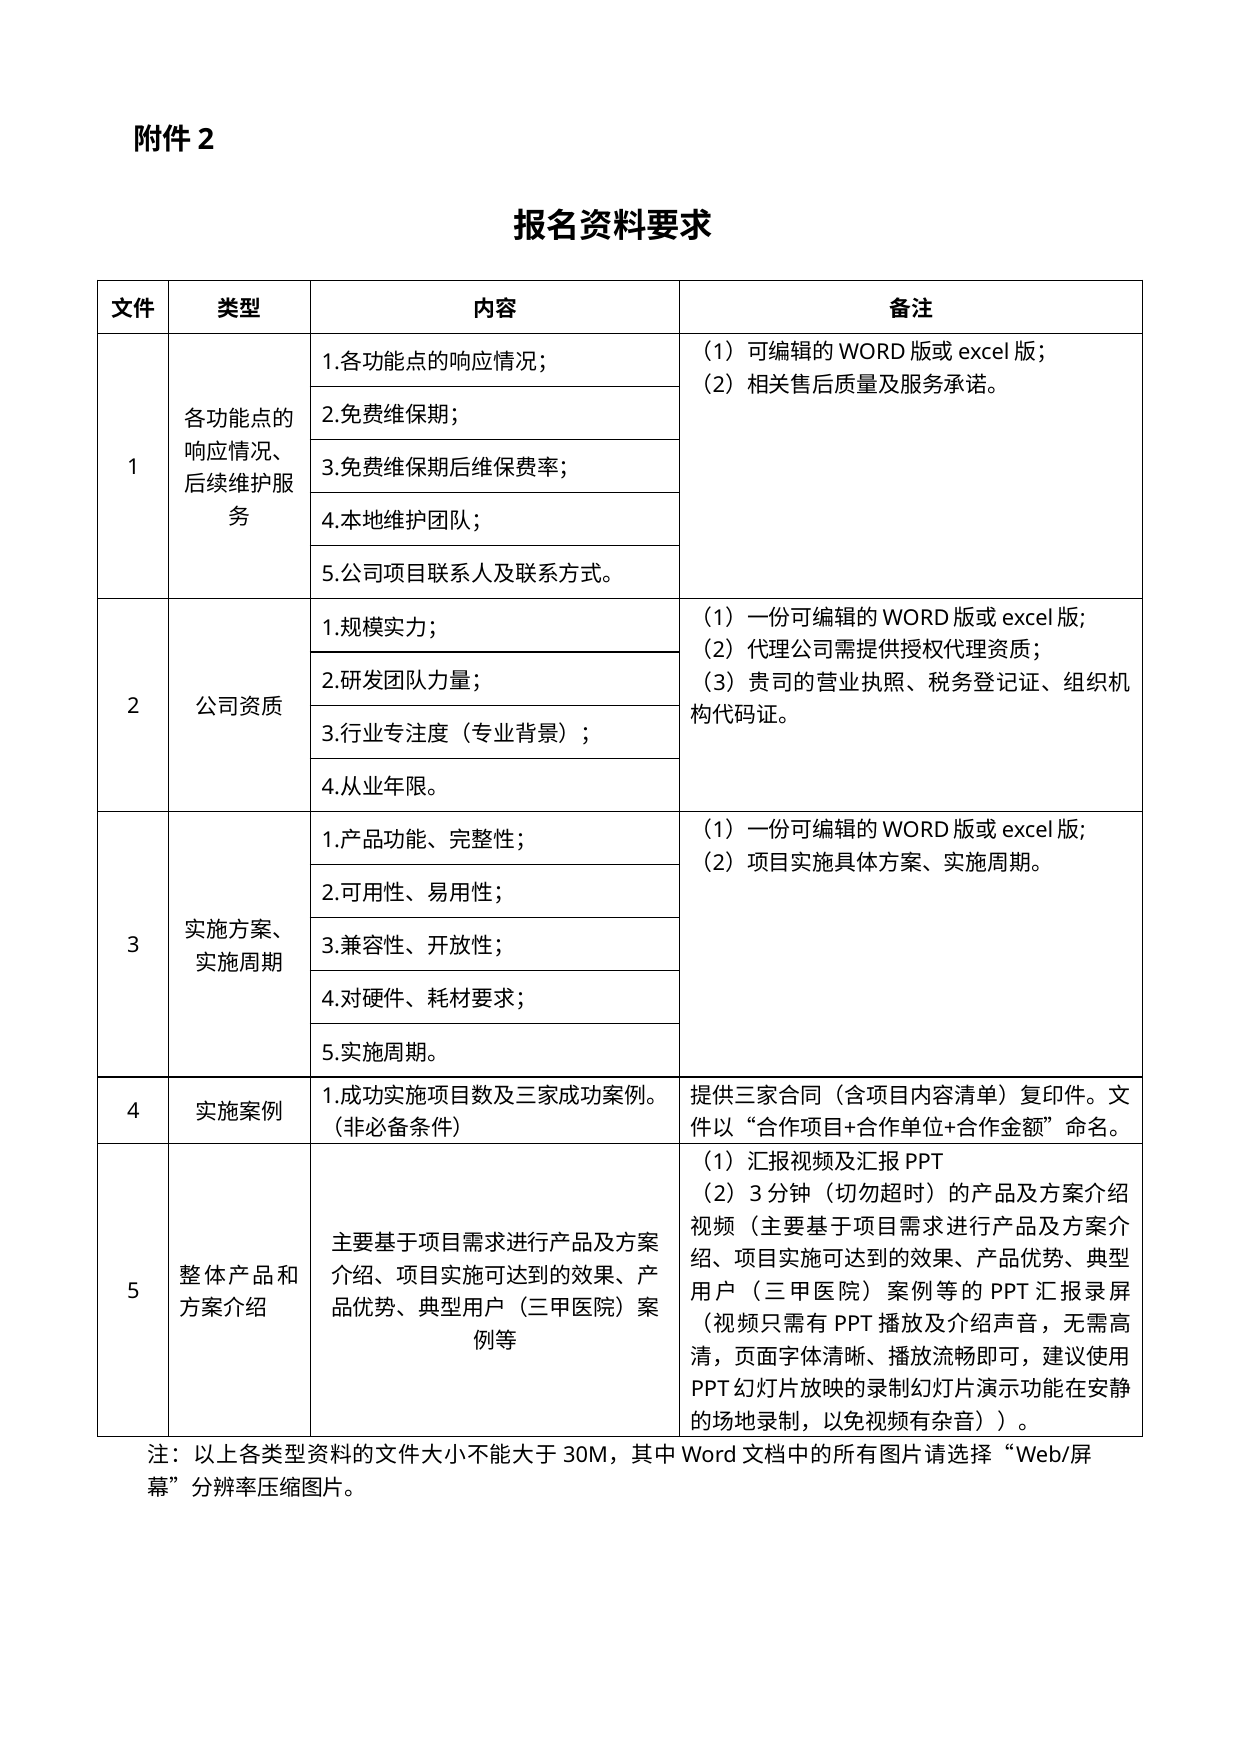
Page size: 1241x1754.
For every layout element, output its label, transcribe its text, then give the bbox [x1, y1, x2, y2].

table_cell 4.对硬件、耗材要求； [311, 971, 679, 1023]
text 报名资料要求 [133, 191, 1092, 256]
table_header 内容 [311, 281, 679, 333]
table_cell 5 [98, 1144, 168, 1436]
table_cell 2.可用性、易用性； [311, 865, 679, 917]
table_cell 主要基于项目需求进行产品及方案介绍、项目实施可达到的效果、产品优势、典型用户（三甲医院）案例等 [311, 1144, 679, 1436]
table_cell （1）汇报视频及汇报PPT （2）3分钟（切勿超时）的产品及方案介绍视频（主要基于项目需求进行产品及方案介绍、项目实施可达到的效果、产品优势、典型用户（三甲医院）案例等的PPT汇报录屏（视频只需有PPT播放及介绍声音，无需高清，页面字体清晰、播放流畅即可，建议使用PPT幻灯片放映的录制幻灯片演示功能在安静的场地录制，以免视频有杂音））。 [680, 1144, 1142, 1436]
table_cell 2.免费维保期； [311, 387, 679, 439]
table_header 文件 [98, 281, 168, 333]
table_cell 2 [98, 599, 168, 811]
table_cell 3.兼容性、开放性； [311, 918, 679, 970]
text 注：以上各类型资料的文件大小不能大于30M，其中Word文档中的所有图片请选择“Web/屏幕”分辨率压缩图片。 [148, 1437, 1092, 1502]
table_cell 整体产品和方案介绍 [169, 1144, 310, 1436]
table_cell 1.规模实力； [311, 599, 679, 651]
table_cell 5.实施周期。 [311, 1024, 679, 1076]
table_cell （1）可编辑的WORD版或excel版； （2）相关售后质量及服务承诺。 [680, 334, 1142, 598]
table_cell 1.产品功能、完整性； [311, 812, 679, 864]
table_cell （1）一份可编辑的WORD版或excel版; （2）项目实施具体方案、实施周期。 [680, 812, 1142, 1076]
table_cell 提供三家合同（含项目内容清单）复印件。文件以“合作项目+合作单位+合作金额”命名。 [680, 1078, 1142, 1142]
text 附件2 [133, 104, 1092, 169]
table_cell 3.行业专注度（专业背景）； [311, 706, 679, 758]
table_cell 3 [98, 812, 168, 1076]
table_cell 5.公司项目联系人及联系方式。 [311, 546, 679, 598]
table_cell 实施方案、实施周期 [169, 812, 310, 1076]
table_header 备注 [680, 281, 1142, 333]
table_cell 实施案例 [169, 1078, 310, 1142]
table_header 类型 [169, 281, 310, 333]
table_cell 4.从业年限。 [311, 759, 679, 811]
table_cell 各功能点的响应情况、后续维护服务 [169, 334, 310, 598]
table_cell 3.免费维保期后维保费率； [311, 440, 679, 492]
table_cell 公司资质 [169, 599, 310, 811]
table_cell （1）一份可编辑的WORD版或excel版; （2）代理公司需提供授权代理资质； （3）贵司的营业执照、税务登记证、组织机构代码证。 [680, 599, 1142, 811]
table_cell 2.研发团队力量； [311, 653, 679, 704]
table_cell 1.成功实施项目数及三家成功案例。 （非必备条件） [311, 1078, 679, 1142]
table_cell 4 [98, 1078, 168, 1142]
table_cell 4.本地维护团队； [311, 493, 679, 545]
table_cell 1.各功能点的响应情况； [311, 334, 679, 386]
table_cell 1 [98, 334, 168, 598]
